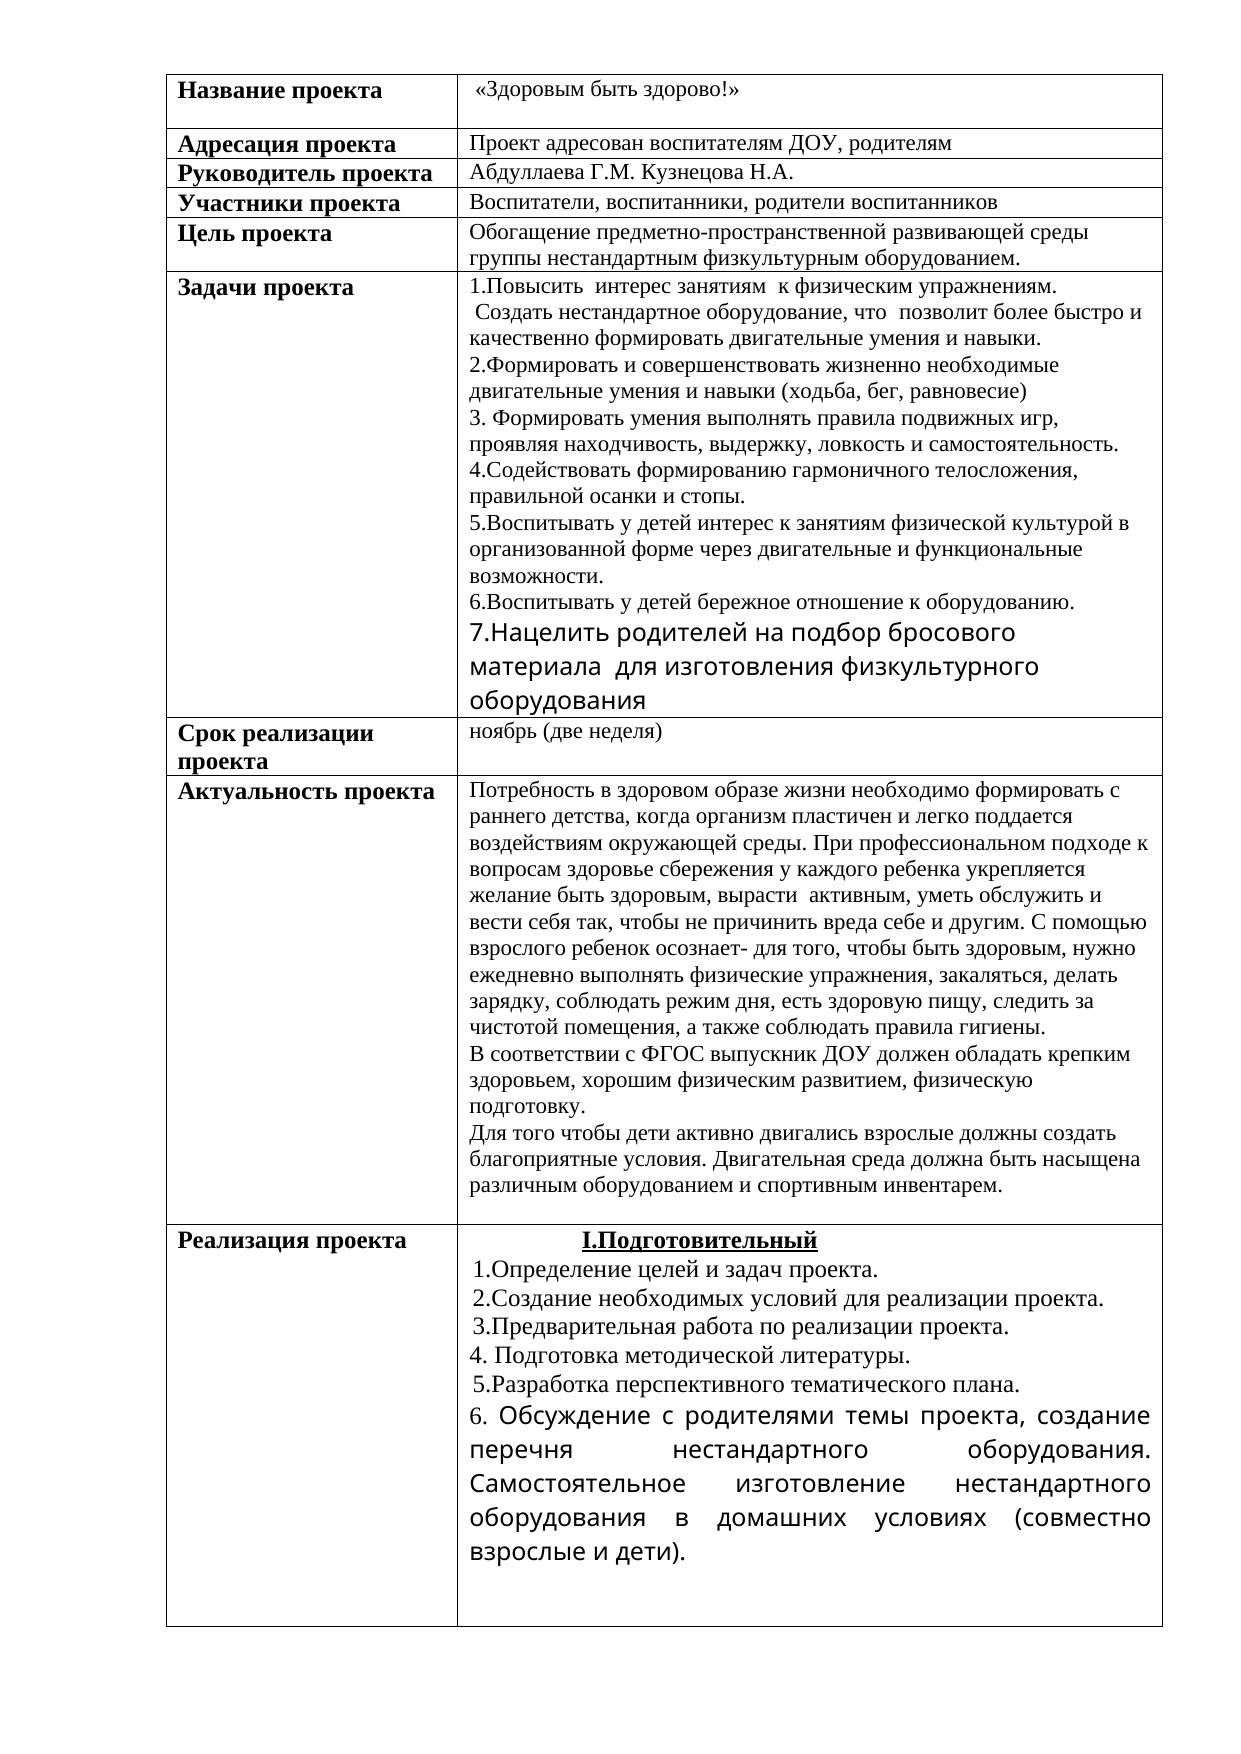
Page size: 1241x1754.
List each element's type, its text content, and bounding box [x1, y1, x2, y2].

table_cell Цель проекта [167, 218, 457, 271]
table_cell Руководитель проекта [167, 159, 457, 187]
table_cell «Здоровым быть здорово!» [458, 75, 1162, 128]
table_cell Реализация проекта [167, 1225, 457, 1626]
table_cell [458, 1225, 1162, 1626]
table_cell Абдуллаева Г.М. Кузнецова Н.А. [458, 159, 1162, 187]
table_cell 1.Повысить интерес занятиям к физическим упражнениям. Создать нестандартное оборудование, что позволит более быстро и качественно формировать двигательные умения и навыки. 2.Формировать и совершенствовать жизненно необходимые двигательные умения и навыки (ходьба, бег, равновесие) 3. Формировать умения выполнять правила подвижных игр, проявляя находчивость, выдержку, ловкость и самостоятельность. 4.Содействовать формированию гармоничного телосложения, правильной осанки и стопы. 5.Воспитывать у детей интерес к занятиям физической культурой в организованной форме через двигательные и функциональные возможности. 6.Воспитывать у детей бережное отношение к оборудованию. 7.Нацелить родителей на подбор бросового материала для изготовления физкультурного оборудования [458, 272, 1162, 717]
table_cell Срок реализации проекта [167, 718, 457, 775]
table_cell ноябрь (две неделя) [458, 718, 1162, 775]
table_cell Название проекта [167, 75, 457, 128]
table_cell Задачи проекта [167, 272, 457, 717]
table_cell Участники проекта [167, 188, 457, 217]
table_cell Обогащение предметно-пространственной развивающей среды группы нестандартным физкультурным оборудованием. [458, 218, 1162, 271]
table_cell Адресация проекта [167, 129, 457, 157]
table_cell Актуальность проекта [167, 776, 457, 1224]
table_cell Потребность в здоровом образе жизни необходимо формировать с раннего детства, когда организм пластичен и легко поддается воздействиям окружающей среды. При профессиональном подходе к вопросам здоровье сбережения у каждого ребенка укрепляется желание быть здоровым, вырасти активным, уметь обслужить и вести себя так, чтобы не причинить вреда себе и другим. С помощью взрослого ребенок осознает- для того, чтобы быть здоровым, нужно ежедневно выполнять физические упражнения, закаляться, делать зарядку, соблюдать режим дня, есть здоровую пищу, следить за чистотой помещения, а также соблюдать правила гигиены. В соответствии с ФГОС выпускник ДОУ должен обладать крепким здоровьем, хорошим физическим развитием, физическую подготовку. Для того чтобы дети активно двигались взрослые должны создать благоприятные условия. Двигательная среда должна быть насыщена различным оборудованием и спортивным инвентарем. [458, 776, 1162, 1224]
table_cell Проект адресован воспитателям ДОУ, родителям [458, 129, 1162, 157]
table_cell Воспитатели, воспитанники, родители воспитанников [458, 188, 1162, 217]
